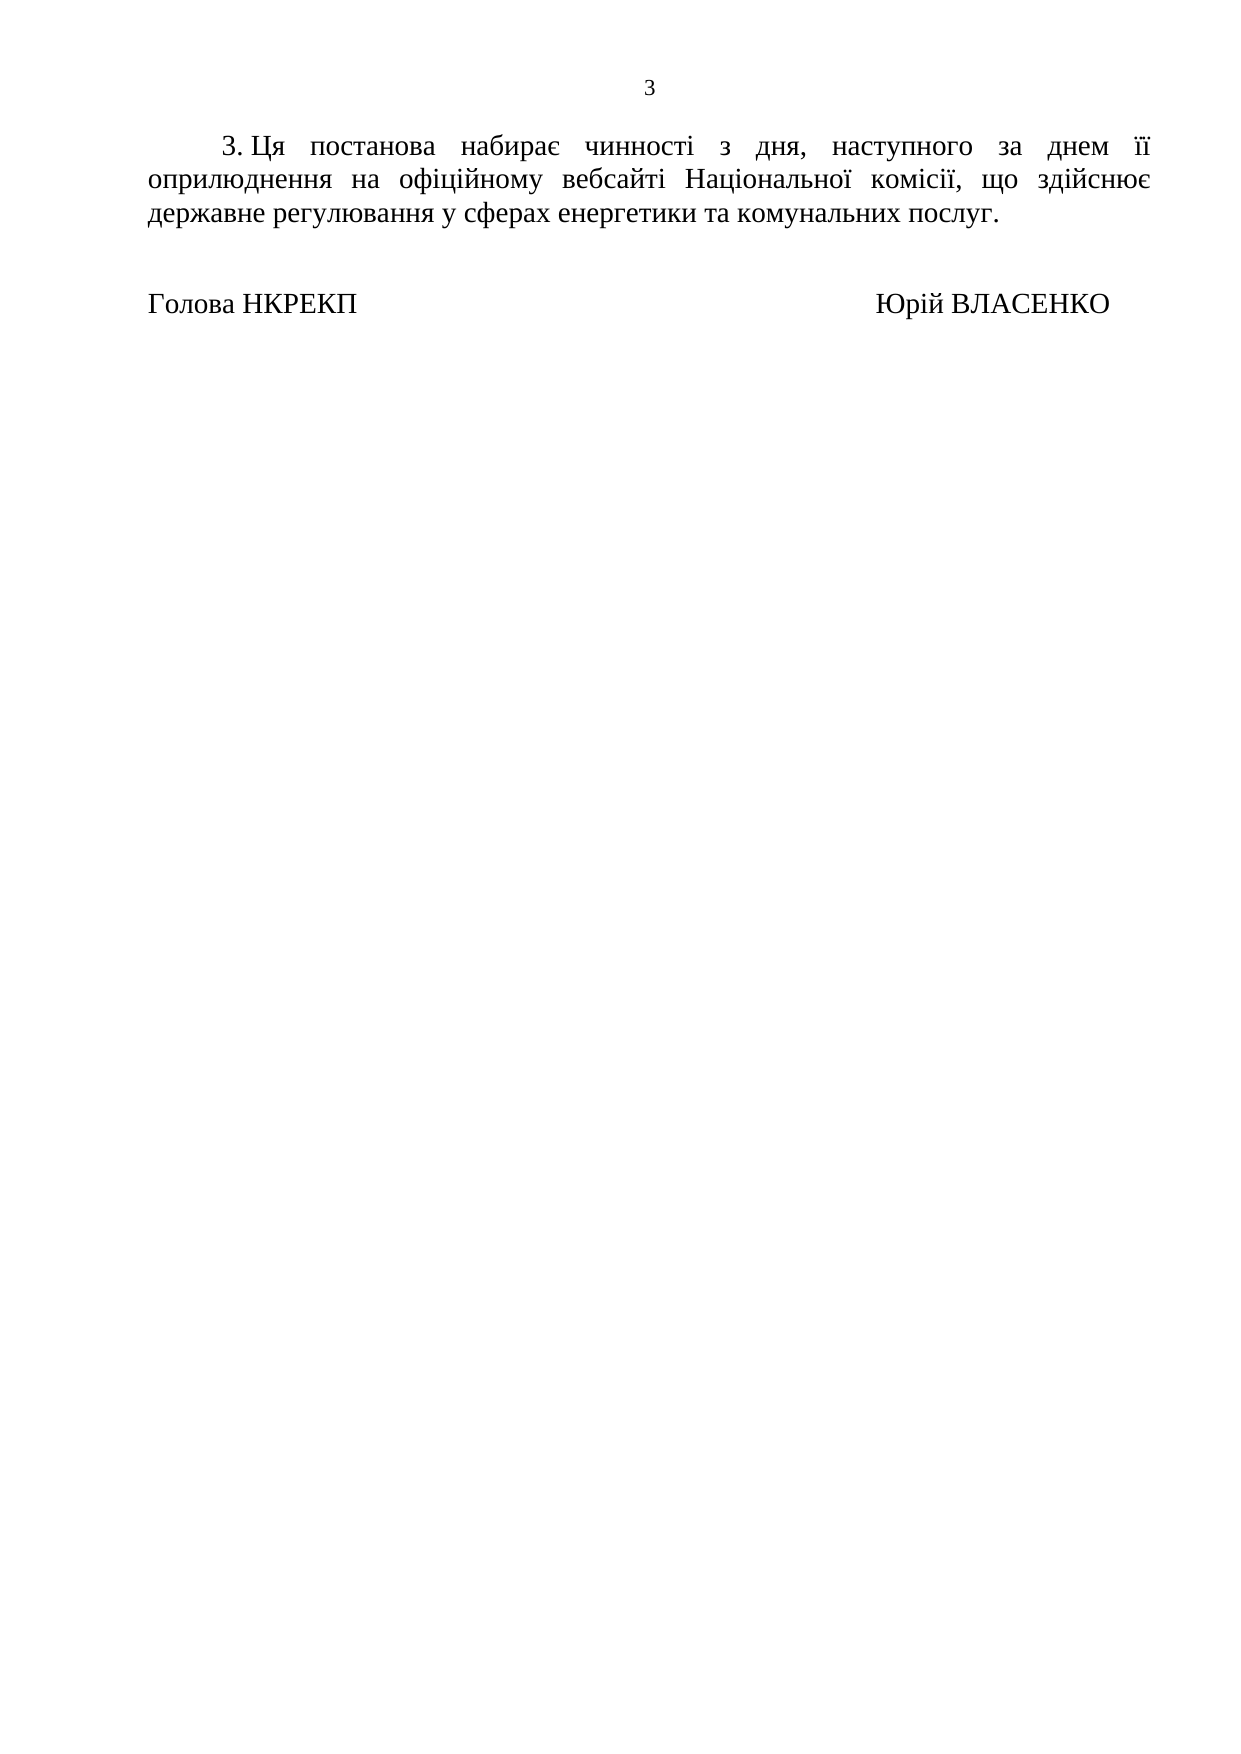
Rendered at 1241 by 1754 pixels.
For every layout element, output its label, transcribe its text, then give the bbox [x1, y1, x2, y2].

text 3. Ця постанова набирає чинності з дня, наступного за днем її оприлюднення на офіційному вебсайті Національної комісії, що здійснює державне регулювання у сферах енергетики та комунальних послуг. [148, 128, 1152, 229]
text Голова НКРЕКП Юрій ВЛАСЕНКО [148, 286, 1152, 320]
